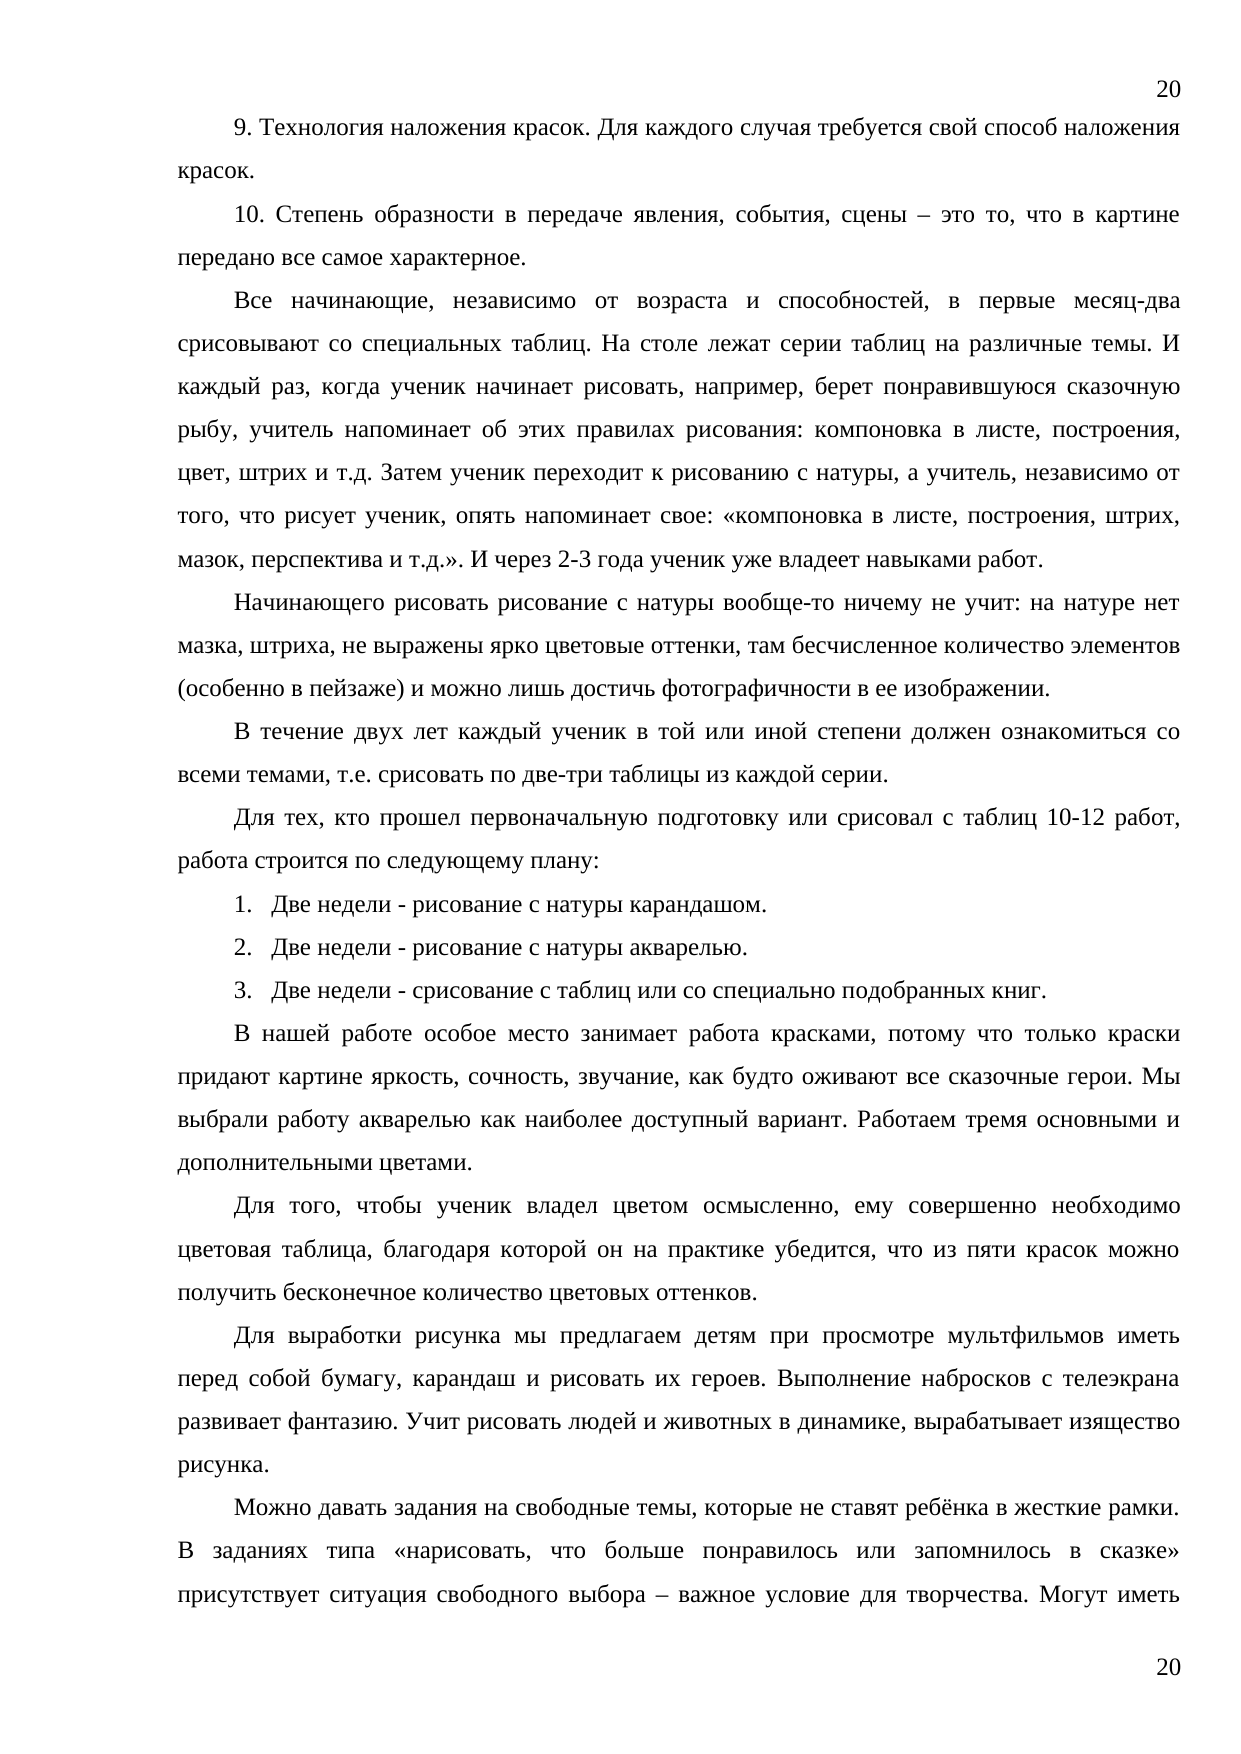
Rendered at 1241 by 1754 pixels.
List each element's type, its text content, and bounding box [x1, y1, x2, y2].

text Все начинающие, независимо от возраста и способностей, в первые месяц-два срисовывают со специальных таблиц. На столе лежат серии таблиц на различные темы. И каждый раз, когда ученик начинает рисовать, например, берет понравившуюся сказочную рыбу, учитель напоминает об этих правилах рисования: компоновка в листе, построения, цвет, штрих и т.д. Затем ученик переходит к рисованию с натуры, а учитель, независимо от того, что рисует ученик, опять напоминает свое: «компоновка в листе, построения, штрих, мазок, перспектива и т.д.». И через 2-3 года ученик уже владеет навыками работ. [177, 285, 1181, 572]
text 10. Степень образности в передаче явления, события, сцены – это то, что в картине передано все самое характерное. [177, 199, 1181, 271]
list Две недели - срисование с таблиц или со специально подобранных книг. [233, 975, 1181, 1004]
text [177, 1492, 1181, 1607]
text Начинающего рисовать рисование с натуры вообще-то ничему не учит: на натуре нет мазка, штриха, не выражены ярко цветовые оттенки, там бесчисленное количество элементов (особенно в пейзаже) и можно лишь достичь фотографичности в ее изображении. [177, 587, 1181, 702]
text Для тех, кто прошел первоначальную подготовку или срисовал с таблиц 10-12 работ, работа строится по следующему плану: [177, 802, 1181, 874]
list Две недели - рисование с натуры акварелью. [233, 932, 1181, 961]
text Для выработки рисунка мы предлагаем детям при просмотре мультфильмов иметь перед собой бумагу, карандаш и рисовать их героев. Выполнение набросков с телеэкрана развивает фантазию. Учит рисовать людей и животных в динамике, вырабатывает изящество рисунка. [177, 1320, 1181, 1478]
list Две недели - рисование с натуры карандашом. [233, 889, 1181, 917]
text В течение двух лет каждый ученик в той или иной степени должен ознакомиться со всеми темами, т.е. срисовать по две-три таблицы из каждой серии. [177, 716, 1181, 788]
text 9. Технология наложения красок. Для каждого случая требуется свой способ наложения красок. [177, 112, 1181, 184]
text Для того, чтобы ученик владел цветом осмысленно, ему совершенно необходимо цветовая таблица, благодаря которой он на практике убедится, что из пяти красок можно получить бесконечное количество цветовых оттенков. [177, 1191, 1181, 1306]
text В нашей работе особое место занимает работа красками, потому что только краски придают картине яркость, сочность, звучание, как будто оживают все сказочные герои. Мы выбрали работу акварелью как наиболее доступный вариант. Работаем тремя основными и дополнительными цветами. [177, 1018, 1181, 1176]
